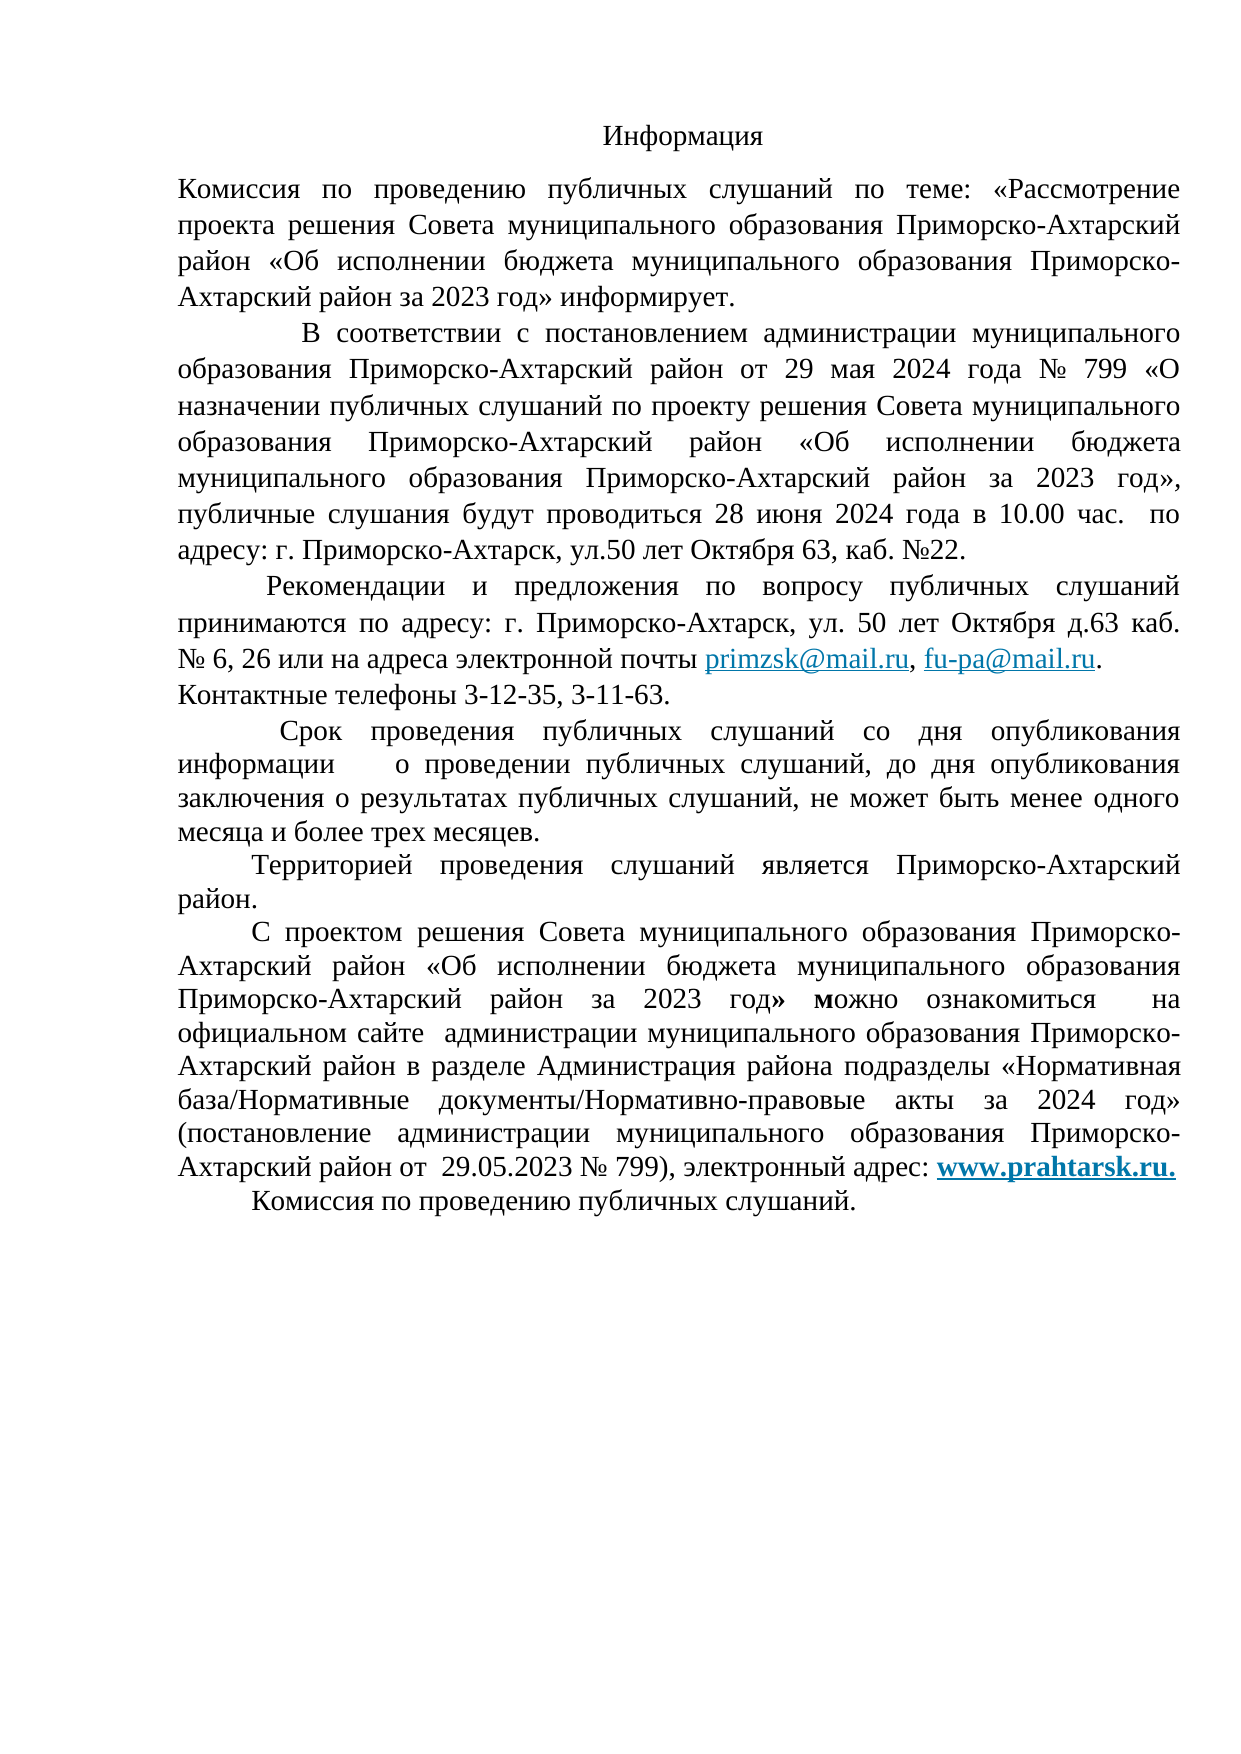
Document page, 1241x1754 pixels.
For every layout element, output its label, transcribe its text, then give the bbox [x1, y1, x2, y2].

text Территорией проведения слушаний является Приморско-Ахтарский район. [177, 847, 1181, 914]
text Контактные телефоны 3-12-35, 3-11-63. [177, 677, 1181, 711]
text Комиссия по проведению публичных слушаний по теме: «Рассмотрение проекта решения Совета муниципального образования Приморско-Ахтарский район «Об исполнении бюджета муниципального образования Приморско-Ахтарский район за 2023 год» информирует. [177, 171, 1181, 313]
text Информация [177, 118, 1181, 152]
text Срок проведения публичных слушаний со дня опубликования информации о проведении публичных слушаний, до дня опубликования заключения о результатах публичных слушаний, не может быть менее одного месяца и более трех месяцев. [177, 713, 1181, 847]
text Рекомендации и предложения по вопросу публичных слушаний принимаются по адресу: г. Приморско-Ахтарск, ул. 50 лет Октября д.63 каб. № 6, 26 или на адреса электронной почты primzsk@mail.ru, fu-pa@mail.ru. [177, 568, 1181, 674]
text В соответствии с постановлением администрации муниципального образования Приморско-Ахтарский район от 29 мая 2024 года № 799 «О назначении публичных слушаний по проекту решения Совета муниципального образования Приморско-Ахтарский район «Об исполнении бюджета муниципального образования Приморско-Ахтарский район за 2023 год», публичные слушания будут проводиться 28 июня 2024 года в 10.00 час. по адресу: г. Приморско-Ахтарск, ул.50 лет Октября 63, каб. №22. [177, 316, 1181, 566]
text С проектом решения Совета муниципального образования Приморско-Ахтарский район «Об исполнении бюджета муниципального образования Приморско-Ахтарский район за 2023 год» можно ознакомиться на официальном сайте администрации муниципального образования Приморско-Ахтарский район в разделе Администрация района подразделы «Нормативная база/Нормативные документы/Нормативно-правовые акты за 2024 год» (постановление администрации муниципального образования Приморско-Ахтарский район от 29.05.2023 № 799), электронный адрес: www.prahtarsk.ru. [177, 914, 1181, 1183]
text Комиссия по проведению публичных слушаний. [177, 1183, 1181, 1216]
